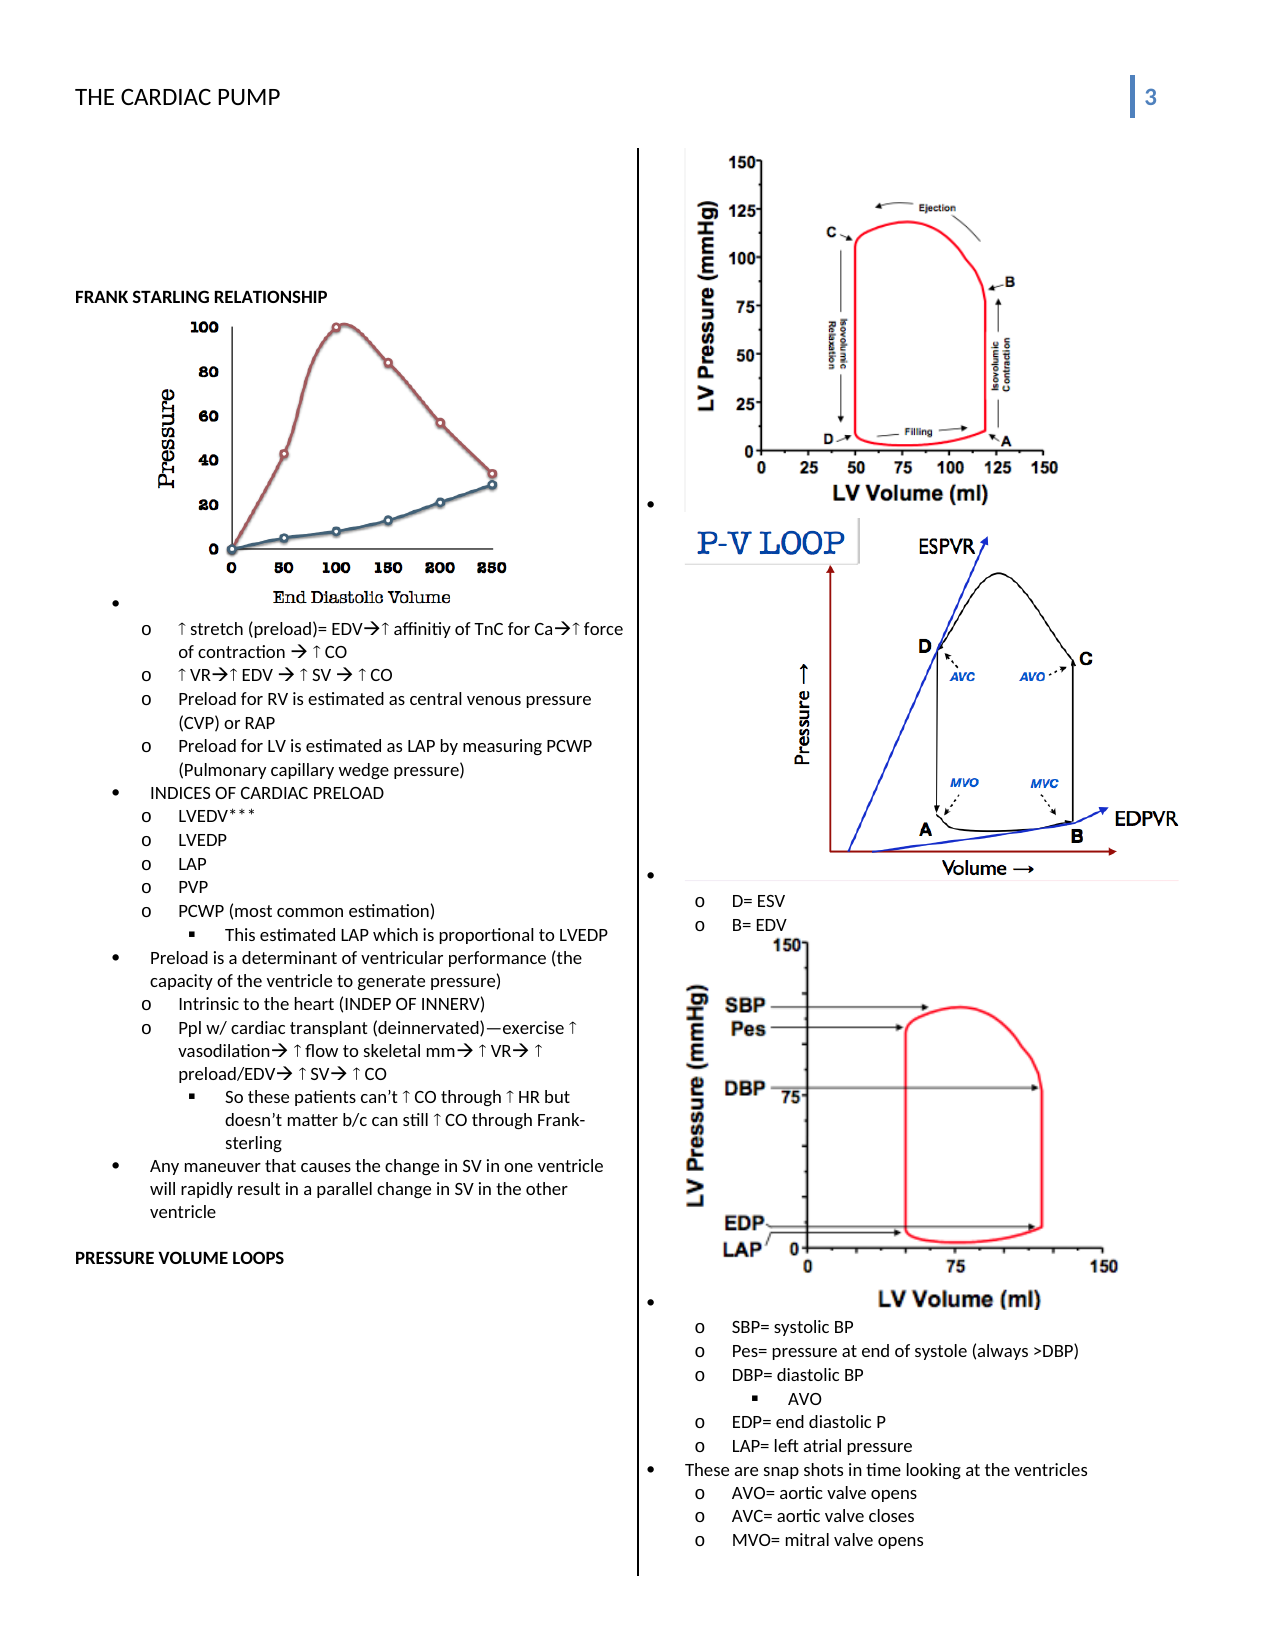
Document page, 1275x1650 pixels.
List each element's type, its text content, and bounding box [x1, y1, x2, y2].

list MVO= mitral valve opens [694, 1528, 1200, 1552]
list These are snap shots in time looking at the ventricles [647, 1458, 1200, 1481]
list Ppl w/ cardiac transplant (deinnervated)—exercise vasodilation flow to skeletal mm VR preload/EDV SV CO [141, 1016, 628, 1086]
list EDP= end diastolic P [694, 1410, 1200, 1434]
list AVC= aortic valve closes [694, 1505, 1200, 1528]
list SBP= systolic BP [694, 1316, 1200, 1339]
list INDICES OF CARDIAC PRELOAD [112, 781, 628, 804]
list LVEDV*** [141, 804, 628, 828]
list LVEDP [141, 828, 628, 852]
picture [684, 518, 1179, 883]
list Intrinsic to the heart (INDEP OF INNERV) [141, 992, 628, 1016]
list AVO= aortic valve opens [694, 1481, 1200, 1505]
list VR EDV SV CO [141, 664, 628, 687]
list B= EDV [694, 913, 1200, 937]
list Preload for LV is estimated as LAP by measuring PCWP (Pulmonary capillary wedge pressure) [141, 734, 628, 781]
list Preload for RV is estimated as central venous pressure (CVP) or RAP [141, 687, 628, 734]
list LAP [141, 852, 628, 876]
list So these patients can’t CO through HR but doesn’t matter b/c can still CO through Frank-sterling [187, 1086, 628, 1154]
list LAP= left atrial pressure [694, 1434, 1200, 1458]
picture [684, 936, 1127, 1310]
list Preload is a determinant of ventricular performance (the capacity of the ventricle to generate pressure) [112, 946, 628, 992]
list This estimated LAP which is proportional to LVEDP [187, 923, 628, 946]
list PVP [141, 876, 628, 899]
text PRESSURE VOLUME LOOPS [75, 1246, 628, 1269]
picture [684, 148, 1060, 512]
list PCWP (most common estimation) [141, 899, 628, 923]
text FRANK STARLING RELATIONSHIP [75, 286, 628, 308]
picture [150, 308, 509, 611]
list Any maneuver that causes the change in SV in one ventricle will rapidly result in a parallel change in SV in the other ventricle [112, 1154, 628, 1223]
list stretch (preload)= EDV affinitiy of TnC for Ca force of contraction CO [141, 617, 628, 664]
list DBP= diastolic BP [694, 1363, 1200, 1387]
list D= ESV [694, 889, 1200, 913]
list Pes= pressure at end of systole (always >DBP) [694, 1339, 1200, 1363]
list AVO [750, 1387, 1200, 1410]
